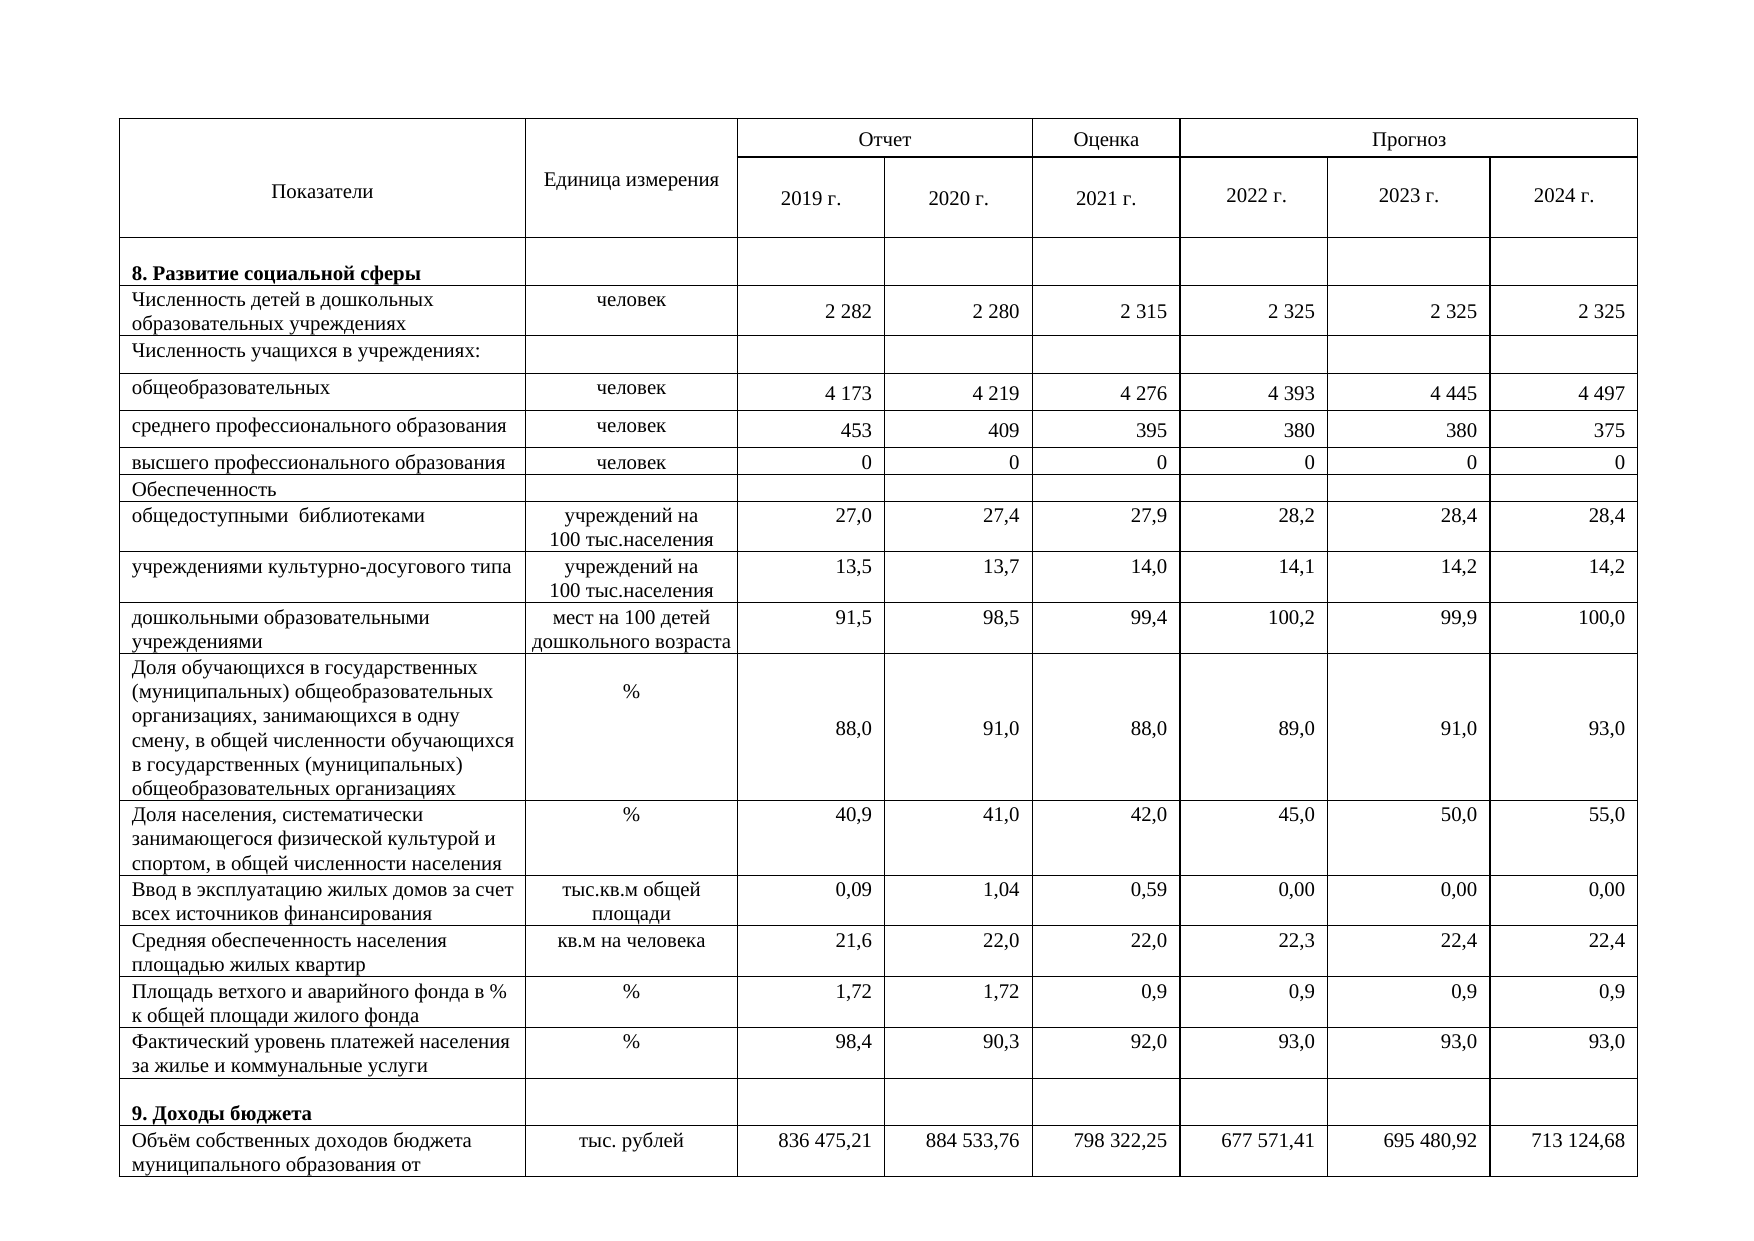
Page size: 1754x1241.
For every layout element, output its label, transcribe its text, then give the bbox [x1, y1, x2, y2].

table_cell [526, 336, 737, 373]
table_header Прогноз [1181, 119, 1637, 156]
table_cell 2020 г. [885, 158, 1032, 237]
table_cell 28,4 [1491, 502, 1637, 551]
table_cell [526, 238, 737, 284]
table_cell 375 [1491, 411, 1637, 447]
table_cell 98,5 [885, 603, 1032, 653]
table_cell человек [526, 448, 737, 474]
table_cell 798 322,25 [1033, 1126, 1179, 1176]
table_cell 0,9 [1033, 977, 1179, 1027]
table_cell 8. Развитие социальной сферы [120, 238, 525, 284]
table_cell 1,72 [738, 977, 884, 1027]
table_cell 2022 г. [1181, 158, 1327, 237]
table_cell 92,0 [1033, 1028, 1179, 1077]
table_cell 88,0 [738, 654, 884, 800]
table_cell 0 [1491, 448, 1637, 474]
table_cell 93,0 [1491, 654, 1637, 800]
table_cell 2 325 [1328, 286, 1489, 335]
table_cell 22,3 [1181, 926, 1327, 976]
table_cell 93,0 [1328, 1028, 1489, 1077]
table_cell Фактический уровень платежей населения за жилье и коммунальные услуги [120, 1028, 525, 1077]
table_cell 42,0 [1033, 801, 1179, 874]
table_cell 91,5 [738, 603, 884, 653]
table_cell 4 276 [1033, 374, 1179, 410]
table_cell учреждений на 100 тыс.населения [526, 552, 737, 602]
table_cell 0 [1181, 448, 1327, 474]
table_cell 40,9 [738, 801, 884, 874]
table_cell 4 173 [738, 374, 884, 410]
table_cell 0,00 [1491, 876, 1637, 925]
table_cell 0,59 [1033, 876, 1179, 925]
table_cell [738, 1079, 884, 1125]
table_cell общеобразовательных [120, 374, 525, 410]
table_cell кв.м на человека [526, 926, 737, 976]
table_cell [1033, 238, 1179, 284]
table_cell 91,0 [1328, 654, 1489, 800]
table_cell 2021 г. [1033, 158, 1179, 237]
table_cell 395 [1033, 411, 1179, 447]
table_cell 2 325 [1181, 286, 1327, 335]
table_cell 884 533,76 [885, 1126, 1032, 1176]
table_cell 93,0 [1491, 1028, 1637, 1077]
table_cell 99,4 [1033, 603, 1179, 653]
table_cell [1181, 238, 1327, 284]
table_header Единица измерения [526, 119, 737, 237]
table_cell 1,04 [885, 876, 1032, 925]
table_cell [1491, 238, 1637, 284]
table_cell % [526, 977, 737, 1027]
table_cell [526, 1079, 737, 1125]
table_cell 1,72 [885, 977, 1032, 1027]
table_cell Обеспеченность [120, 475, 525, 501]
table_cell учреждений на 100 тыс.населения [526, 502, 737, 551]
table_cell [1491, 336, 1637, 373]
table_cell 99,9 [1328, 603, 1489, 653]
table_cell [1328, 336, 1489, 373]
table_cell 14,0 [1033, 552, 1179, 602]
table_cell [120, 1126, 525, 1176]
table_cell [1033, 475, 1179, 501]
table_cell 4 393 [1181, 374, 1327, 410]
table_cell [1181, 1079, 1327, 1125]
table_cell [1328, 475, 1489, 501]
table_cell [1491, 1079, 1637, 1125]
table_cell 28,2 [1181, 502, 1327, 551]
table_cell % [526, 801, 737, 874]
table_cell [1328, 238, 1489, 284]
table_cell 27,9 [1033, 502, 1179, 551]
table_cell 100,0 [1491, 603, 1637, 653]
table_cell Численность учащихся в учреждениях: [120, 336, 525, 373]
table_cell 27,0 [738, 502, 884, 551]
table_cell 28,4 [1328, 502, 1489, 551]
table_cell 2 315 [1033, 286, 1179, 335]
table_cell 21,6 [738, 926, 884, 976]
table_cell мест на 100 детей дошкольного возраста [526, 603, 737, 653]
table_cell [885, 1079, 1032, 1125]
table_cell 677 571,41 [1181, 1126, 1327, 1176]
table_cell 0,9 [1181, 977, 1327, 1027]
table_cell 836 475,21 [738, 1126, 884, 1176]
table_cell 453 [738, 411, 884, 447]
table_cell Ввод в эксплуатацию жилых домов за счет всех источников финансирования [120, 876, 525, 925]
table_cell Доля обучающихся в государственных (муниципальных) общеобразовательных организациях, занимающихся в одну смену, в общей численности обучающихся в государственных (муниципальных) общеобразовательных организациях [120, 654, 525, 800]
table_cell 0,00 [1328, 876, 1489, 925]
table_cell человек [526, 286, 737, 335]
table_cell 13,5 [738, 552, 884, 602]
table_cell Численность детей в дошкольных образовательных учреждениях [120, 286, 525, 335]
table_cell 91,0 [885, 654, 1032, 800]
table_cell тыс.кв.м общей площади [526, 876, 737, 925]
table_cell 0,09 [738, 876, 884, 925]
table_header Оценка [1033, 119, 1179, 156]
table_cell Доля населения, систематически занимающегося физической культурой и спортом, в общей численности населения [120, 801, 525, 874]
table_cell 0,00 [1181, 876, 1327, 925]
table_cell человек [526, 374, 737, 410]
table_cell среднего профессионального образования [120, 411, 525, 447]
table_cell 13,7 [885, 552, 1032, 602]
table_cell [526, 475, 737, 501]
table_cell 100,2 [1181, 603, 1327, 653]
table_cell 0 [885, 448, 1032, 474]
table_header Отчет [738, 119, 1032, 156]
table_cell [1491, 475, 1637, 501]
table_cell общедоступными библиотеками [120, 502, 525, 551]
table_cell человек [526, 411, 737, 447]
table_cell 2 282 [738, 286, 884, 335]
table_header Показатели [120, 119, 525, 237]
table_cell 22,0 [1033, 926, 1179, 976]
table_cell 14,2 [1491, 552, 1637, 602]
table_cell 380 [1181, 411, 1327, 447]
table_cell % [526, 654, 737, 800]
table_cell 380 [1328, 411, 1489, 447]
table_cell 0,9 [1491, 977, 1637, 1027]
table_cell 2 280 [885, 286, 1032, 335]
table_cell 90,3 [885, 1028, 1032, 1077]
table_cell 22,4 [1491, 926, 1637, 976]
table_cell 409 [885, 411, 1032, 447]
table_cell 4 219 [885, 374, 1032, 410]
table_cell [738, 475, 884, 501]
table_cell 695 480,92 [1328, 1126, 1489, 1176]
table_cell [1181, 475, 1327, 501]
table_cell 27,4 [885, 502, 1032, 551]
table_cell 50,0 [1328, 801, 1489, 874]
table_cell [1181, 336, 1327, 373]
table_cell [738, 238, 884, 284]
table_cell 89,0 [1181, 654, 1327, 800]
table_cell [738, 336, 884, 373]
table_cell 88,0 [1033, 654, 1179, 800]
table_cell 2 325 [1491, 286, 1637, 335]
table_cell [885, 475, 1032, 501]
table_cell 98,4 [738, 1028, 884, 1077]
table_cell 4 497 [1491, 374, 1637, 410]
table_cell [1033, 1079, 1179, 1125]
table_cell [1328, 1079, 1489, 1125]
table_cell Средняя обеспеченность населения площадью жилых квартир [120, 926, 525, 976]
table_cell % [526, 1028, 737, 1077]
table_cell высшего профессионального образования [120, 448, 525, 474]
table_cell 22,4 [1328, 926, 1489, 976]
table_cell 0 [1033, 448, 1179, 474]
table_cell учреждениями культурно-досугового типа [120, 552, 525, 602]
table_cell 2024 г. [1491, 158, 1637, 237]
table_cell [885, 238, 1032, 284]
table_cell 41,0 [885, 801, 1032, 874]
table_cell 2023 г. [1328, 158, 1489, 237]
table_cell [885, 336, 1032, 373]
table_cell 14,2 [1328, 552, 1489, 602]
table_cell 55,0 [1491, 801, 1637, 874]
table_cell 0 [738, 448, 884, 474]
table_cell 2019 г. [738, 158, 884, 237]
table_cell 9. Доходы бюджета [120, 1079, 525, 1125]
table_cell тыс. рублей [526, 1126, 737, 1176]
table_cell 0,9 [1328, 977, 1489, 1027]
table_cell 45,0 [1181, 801, 1327, 874]
table_cell Площадь ветхого и аварийного фонда в % к общей площади жилого фонда [120, 977, 525, 1027]
table_cell дошкольными образовательными учреждениями [120, 603, 525, 653]
table_cell 0 [1328, 448, 1489, 474]
table_cell 14,1 [1181, 552, 1327, 602]
table_cell 22,0 [885, 926, 1032, 976]
table_cell [1033, 336, 1179, 373]
table_cell 713 124,68 [1491, 1126, 1637, 1176]
table_cell 4 445 [1328, 374, 1489, 410]
table_cell 93,0 [1181, 1028, 1327, 1077]
